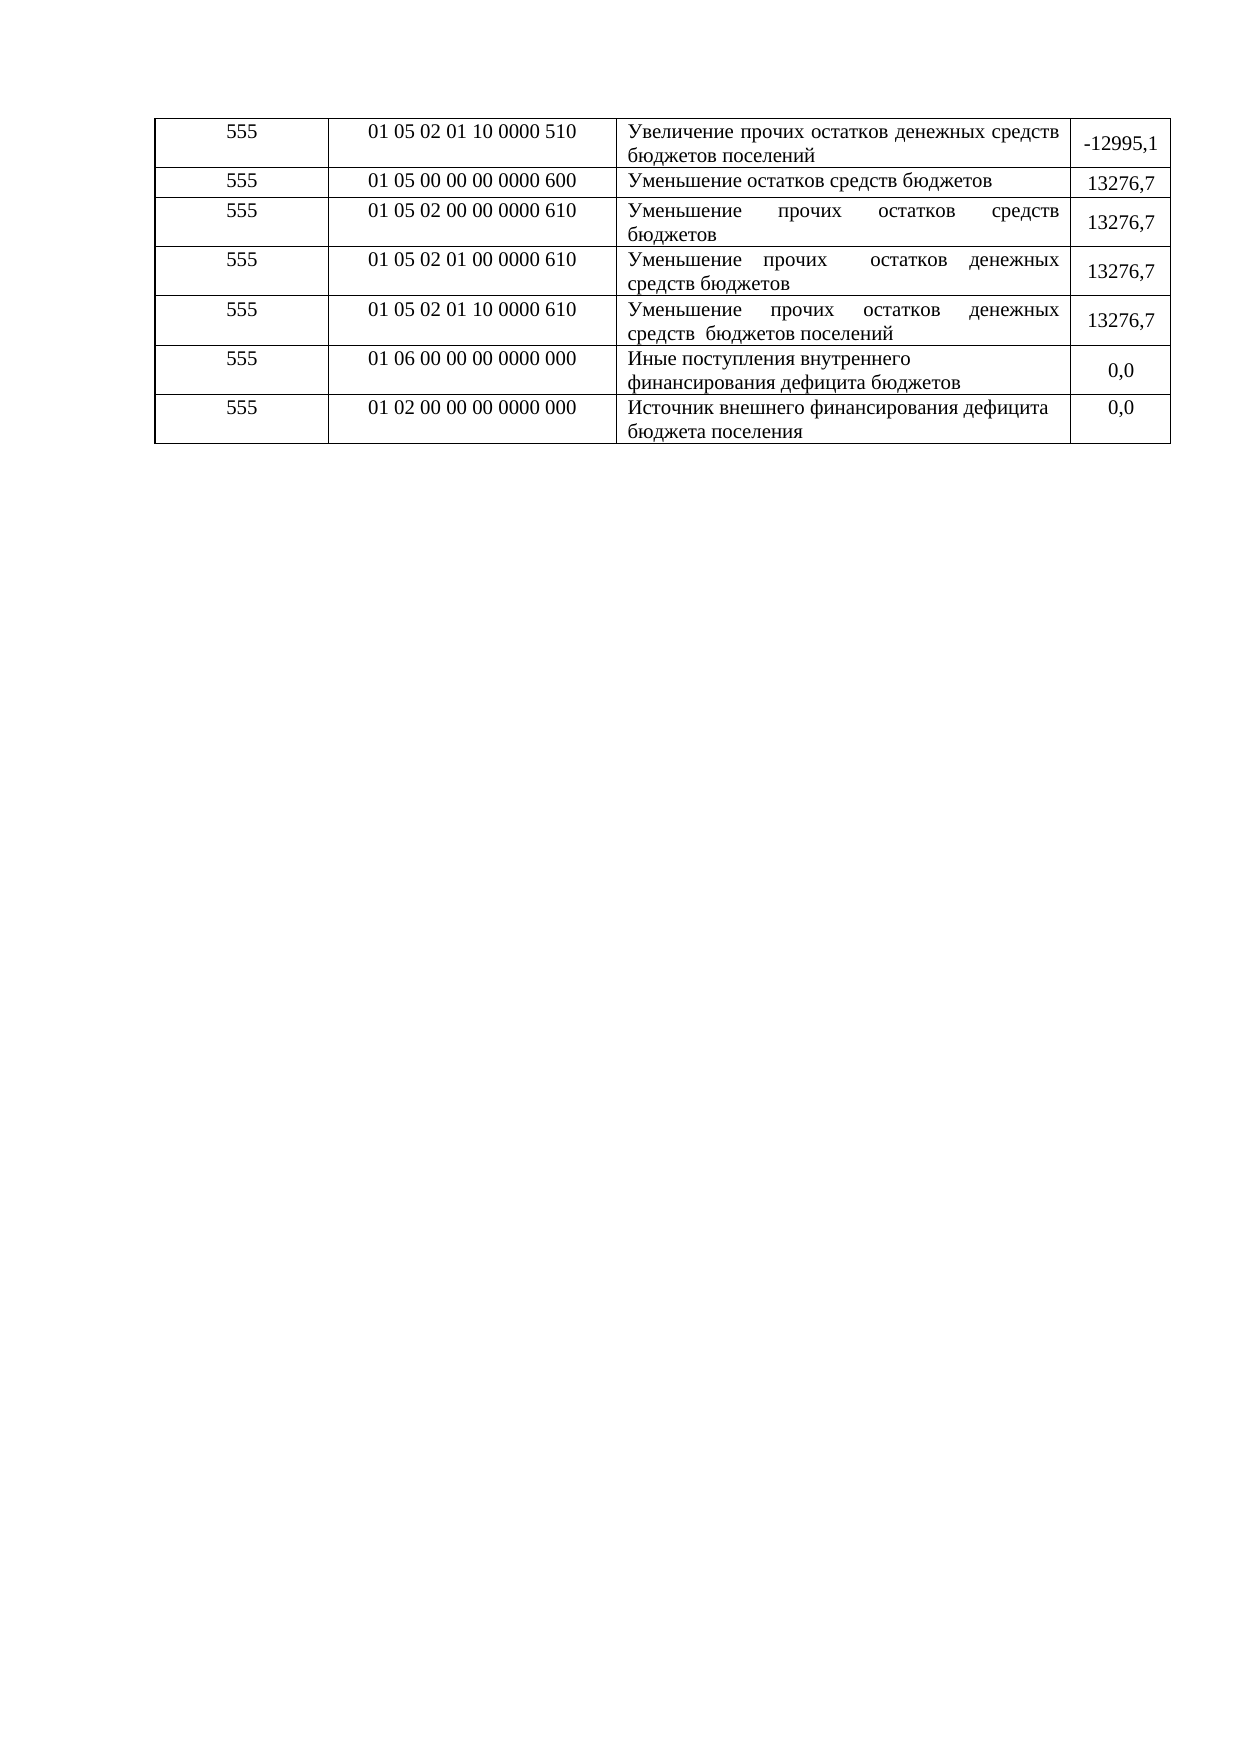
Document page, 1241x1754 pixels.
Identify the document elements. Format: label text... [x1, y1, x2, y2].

table_cell Уменьшение прочих остатков денежных средств бюджетов [617, 247, 1070, 295]
table_cell 01 05 02 01 00 0000 610 [329, 247, 616, 295]
table_cell 13276,7 [1071, 296, 1170, 344]
table_cell 0,0 [1071, 346, 1170, 394]
table_cell Источник внешнего финансирования дефицита бюджета поселения [617, 395, 1070, 443]
table_cell 555 [156, 198, 328, 246]
table_cell 01 05 02 01 10 0000 610 [329, 296, 616, 344]
table_cell 13276,7 [1071, 247, 1170, 295]
table_cell 01 05 02 00 00 0000 610 [329, 198, 616, 246]
table_cell 01 05 02 01 10 0000 510 [329, 119, 616, 167]
table_cell 01 06 00 00 00 0000 000 [329, 346, 616, 394]
table_cell 555 [156, 168, 328, 197]
table_cell 01 05 00 00 00 0000 600 [329, 168, 616, 197]
table_cell -12995,1 [1071, 119, 1170, 167]
table_cell 13276,7 [1071, 198, 1170, 246]
table_cell Иные поступления внутреннего финансирования дефицита бюджетов [617, 346, 1070, 394]
table_cell Уменьшение прочих остатков денежных средств бюджетов поселений [617, 296, 1070, 344]
table_cell 555 [156, 247, 328, 295]
table_cell 555 [156, 119, 328, 167]
table_cell 13276,7 [1071, 168, 1170, 197]
table_cell Уменьшение остатков средств бюджетов [617, 168, 1070, 197]
table_cell 01 02 00 00 00 0000 000 [329, 395, 616, 443]
table_cell Увеличение прочих остатков денежных средств бюджетов поселений [617, 119, 1070, 167]
table_cell Уменьшение прочих остатков средств бюджетов [617, 198, 1070, 246]
table_cell 555 [156, 395, 328, 443]
table_cell 0,0 [1071, 395, 1170, 443]
table_cell 555 [156, 346, 328, 394]
table_cell 555 [156, 296, 328, 344]
